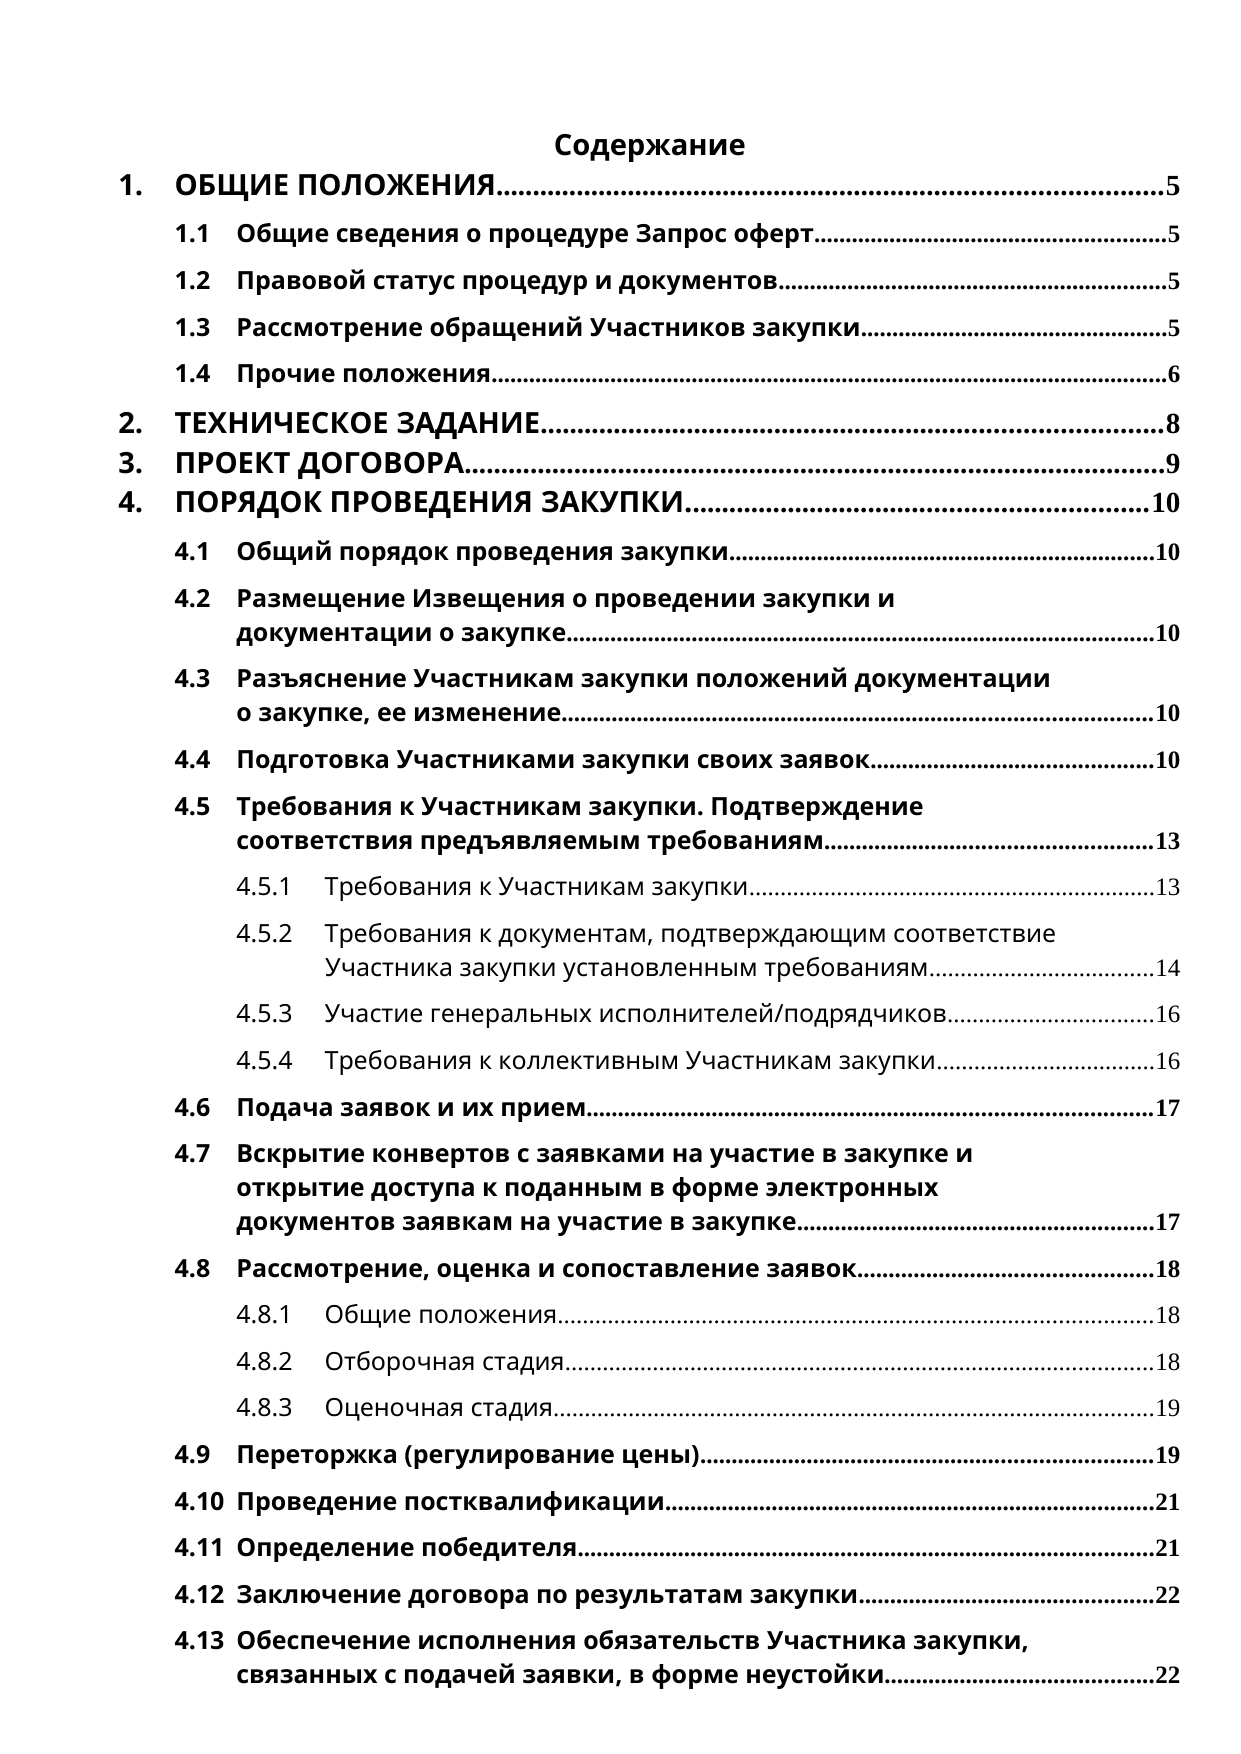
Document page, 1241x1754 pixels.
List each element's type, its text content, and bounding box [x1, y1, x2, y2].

text Содержание [118, 124, 1181, 164]
text 4.8.1 Общие положения 18 [236, 1297, 1063, 1331]
text 4.4 Подготовка Участниками закупки своих заявок 10 [174, 742, 1063, 776]
text 4.10 Проведение постквалификации 21 [174, 1483, 1063, 1517]
text 4.5 Требования к Участникам закупки. Подтверждение соответствия предъявляемым требованиям 13 [174, 788, 1063, 856]
text 4.11 Определение победителя 21 [174, 1530, 1063, 1564]
text 4.7 Вскрытие конвертов с заявками на участие в закупке и открытие доступа к поданным в форме электронных документов заявкам на участие в закупке 17 [174, 1136, 1063, 1238]
text 1.2 Правовой статус процедур и документов 5 [174, 263, 1063, 297]
text 4. Порядок проведения закупки. 10 [118, 482, 1063, 521]
text 4.5.3 Участие генеральных исполнителей/подрядчиков 16 [236, 996, 1063, 1030]
text 4.6 Подача заявок и их прием 17 [174, 1089, 1063, 1123]
text 4.5.2 Требования к документам, подтверждающим соответствие Участника закупки установленным требованиям 14 [236, 915, 1063, 983]
text 1.4 Прочие положения 6 [174, 356, 1063, 390]
text 4.8 Рассмотрение, оценка и сопоставление заявок 18 [174, 1250, 1063, 1284]
text 4.5.4 Требования к коллективным Участникам закупки 16 [236, 1043, 1063, 1077]
text 4.3 Разъяснение Участникам закупки положений документации о закупке, ее изменение 10 [174, 661, 1063, 729]
text 4.2 Размещение Извещения о проведении закупки и документации о закупке 10 [174, 580, 1063, 648]
text 1.1 Общие сведения о процедуре Запрос оферт 5 [174, 216, 1063, 250]
text 4.1 Общий порядок проведения закупки 10 [174, 534, 1063, 568]
text 2. Техническое задание 8 [118, 402, 1063, 442]
text 3. Проект договора 9 [118, 442, 1063, 482]
text 1.3 Рассмотрение обращений Участников закупки 5 [174, 309, 1063, 343]
text 4.9 Переторжка (регулирование цены) 19 [174, 1437, 1063, 1471]
text 4.12 Заключение договора по результатам закупки 22 [174, 1576, 1063, 1610]
text 4.8.2 Отборочная стадия 18 [236, 1343, 1063, 1378]
text 4.5.1 Требования к Участникам закупки 13 [236, 869, 1063, 903]
text 4.8.3 Оценочная стадия 19 [236, 1390, 1063, 1424]
text 4.13 Обеспечение исполнения обязательств Участника закупки, связанных с подачей заявки, в форме неустойки 22 [174, 1623, 1063, 1691]
text 1. Общие положения 5 [118, 164, 1063, 203]
